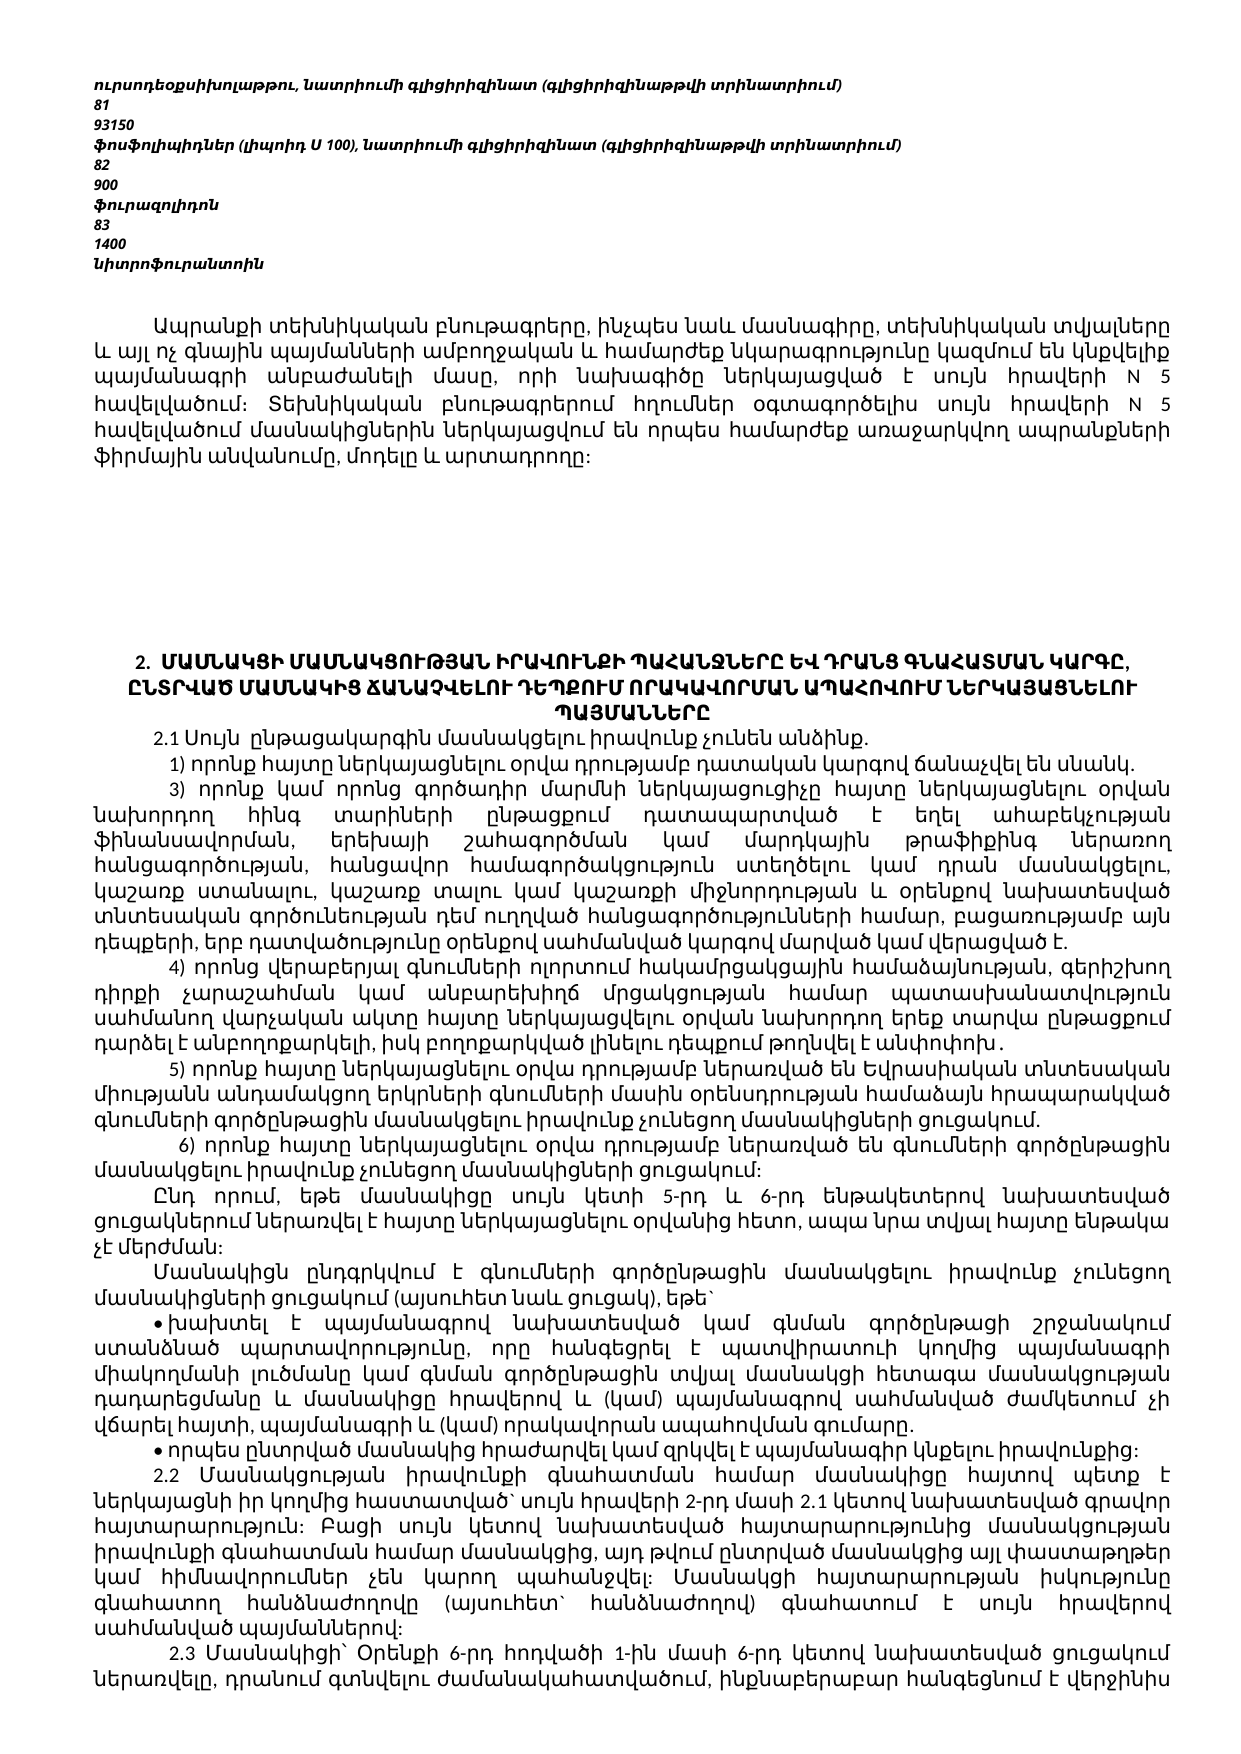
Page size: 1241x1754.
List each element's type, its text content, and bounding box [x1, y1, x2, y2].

text Ընդ որում, եթե մասնակիցը սույն կետի 5-րդ և 6-րդ ենթակետերով նախատեսված ցուցակներում ներառվել է հայտը ներկայացնելու օրվանից հետո, ապա նրա տվյալ հայտը ենթակա չէ մերժման: [94, 1183, 1171, 1259]
text Մասնակիցն ընդգրկվում է գնումների գործընթացին մասնակցելու իրավունք չունեցող մասնակիցների ցուցակում (այսուհետ նաև ցուցակ), եթե` [94, 1259, 1171, 1310]
text 5) որոնք հայտը ներկայացնելու օրվա դրությամբ ներառված են Եվրասիական տնտեսական միությանն անդամակցող երկրների գնումների մասին օրենսդրության համաձայն հրապարակված գնումների գործընթացին մասնակցելու իրավունք չունեցող մասնակիցների ցուցակում. [94, 1056, 1171, 1132]
text • խախտել է պայմանագրով նախատեսված կամ գնման գործընթացի շրջանակում ստանձնած պարտավորությունը, որը հանգեցրել է պատվիրատուի կողմից պայմանագրի միակողմանի լուծմանը կամ գնման գործընթացին տվյալ մասնակցի հետագա մասնակցության դադարեցմանը և մասնակիցը հրավերով և (կամ) պայմանագրով սահմանված ժամկետում չի վճարել հայտի, պայմանագրի և (կամ) որակավորան ապահովման գումարը. [94, 1310, 1171, 1437]
text • որպես ընտրված մասնակից հրաժարվել կամ զրկվել է պայմանագիր կնքելու իրավունքից: [94, 1437, 1171, 1463]
text 2. ՄԱՍՆԱԿՑԻ ՄԱՍՆԱԿՑՈՒԹՅԱՆ ԻՐԱՎՈՒՆՔԻ ՊԱՀԱՆՋՆԵՐԸ ԵՎ ԴՐԱՆՑ ԳՆԱՀԱՏՄԱՆ ԿԱՐԳԸ, ԸՆՏՐՎԱԾ ՄԱՍՆԱԿԻՑ ՃԱՆԱՉՎԵԼՈՒ ԴԵՊՔՈՒՄ ՈՐԱԿԱՎՈՐՄԱՆ ԱՊԱՀՈՎՈՒՄ ՆԵՐԿԱՅԱՑՆԵԼՈՒ ՊԱՅՄԱՆՆԵՐԸ [94, 649, 1171, 726]
text 6) որոնք հայտը ներկայացնելու օրվա դրությամբ ներառված են գնումների գործընթացին մասնակցելու իրավունք չունեցող մասնակիցների ցուցակում: [94, 1132, 1171, 1183]
text 1) որոնք հայտը ներկայացնելու օրվա դրությամբ դատական կարգով ճանաչվել են սնանկ. [94, 751, 1171, 776]
text 3) որոնք կամ որոնց գործադիր մարմնի ներկայացուցիչը հայտը ներկայացնելու օրվան նախորդող հինգ տարիների ընթացքում դատապարտված է եղել ահաբեկչության ֆինանսավորման, երեխայի շահագործման կամ մարդկային թրաֆիքինգ ներառող հանցագործության, հանցավոր համագործակցություն ստեղծելու կամ դրան մասնակցելու, կաշառք ստանալու, կաշառք տալու կամ կաշառքի միջնորդության և օրենքով նախատեսված տնտեսական գործունեության դեմ ուղղված հանցագործությունների համար, բացառությամբ այն դեպքերի, երբ դատվածությունը օրենքով սահմանված կարգով մարված կամ վերացված է. [94, 776, 1171, 954]
text 2.2 Մասնակցության իրավունքի գնահատման համար մասնակիցը հայտով պետք է ներկայացնի իր կողմից հաստատված` սույն հրավերի 2-րդ մասի 2.1 կետով նախատեսված գրավոր հայտարարություն: Բացի սույն կետով նախատեսված հայտարարությունից մասնակցության իրավունքի գնահատման համար մասնակցից, այդ թվում ընտրված մասնակցից այլ փաստաթղթեր կամ հիմնավորումներ չեն կարող պահանջվել: Մասնակցի հայտարարության իսկությունը գնահատող հանձնաժողովը (այսուհետ` հանձնաժողով) գնահատում է սույն հրավերով սահմանված պայմաններով: [94, 1463, 1171, 1641]
text Ապրանքի տեխնիկական բնութագրերը, ինչպես նաև մասնագիրը, տեխնիկական տվյալները և այլ ոչ գնային պայմանների ամբողջական և համարժեք նկարագրությունը կազմում են կնքվելիք պայմանագրի անբաժանելի մասը, որի նախագիծը ներկայացված է սույն հրավերի N 5 հավելվածում։ Տեխնիկական բնութագրերում հղումներ օգտագործելիս սույն հրավերի N 5 հավելվածում մասնակիցներին ներկայացվում են որպես համարժեք առաջարկվող ապրանքների ֆիրմային անվանումը, մոդելը և արտադրողը: [94, 313, 1171, 468]
text 2.1 Սույն ընթացակարգին մասնակցելու իրավունք չունեն անձինք. [94, 726, 1171, 751]
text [94, 1641, 1171, 1691]
text 4) որոնց վերաբերյալ գնումների ոլորտում հակամրցակցային համաձայնության, գերիշխող դիրքի չարաշահման կամ անբարեխիղճ մրցակցության համար պատասխանատվություն սահմանող վարչական ակտը հայտը ներկայացվելու օրվան նախորդող երեք տարվա ընթացքում դարձել է անբողոքարկելի, իսկ բողոքարկված լինելու դեպքում թողնվել է անփոփոխ․ [94, 954, 1171, 1056]
